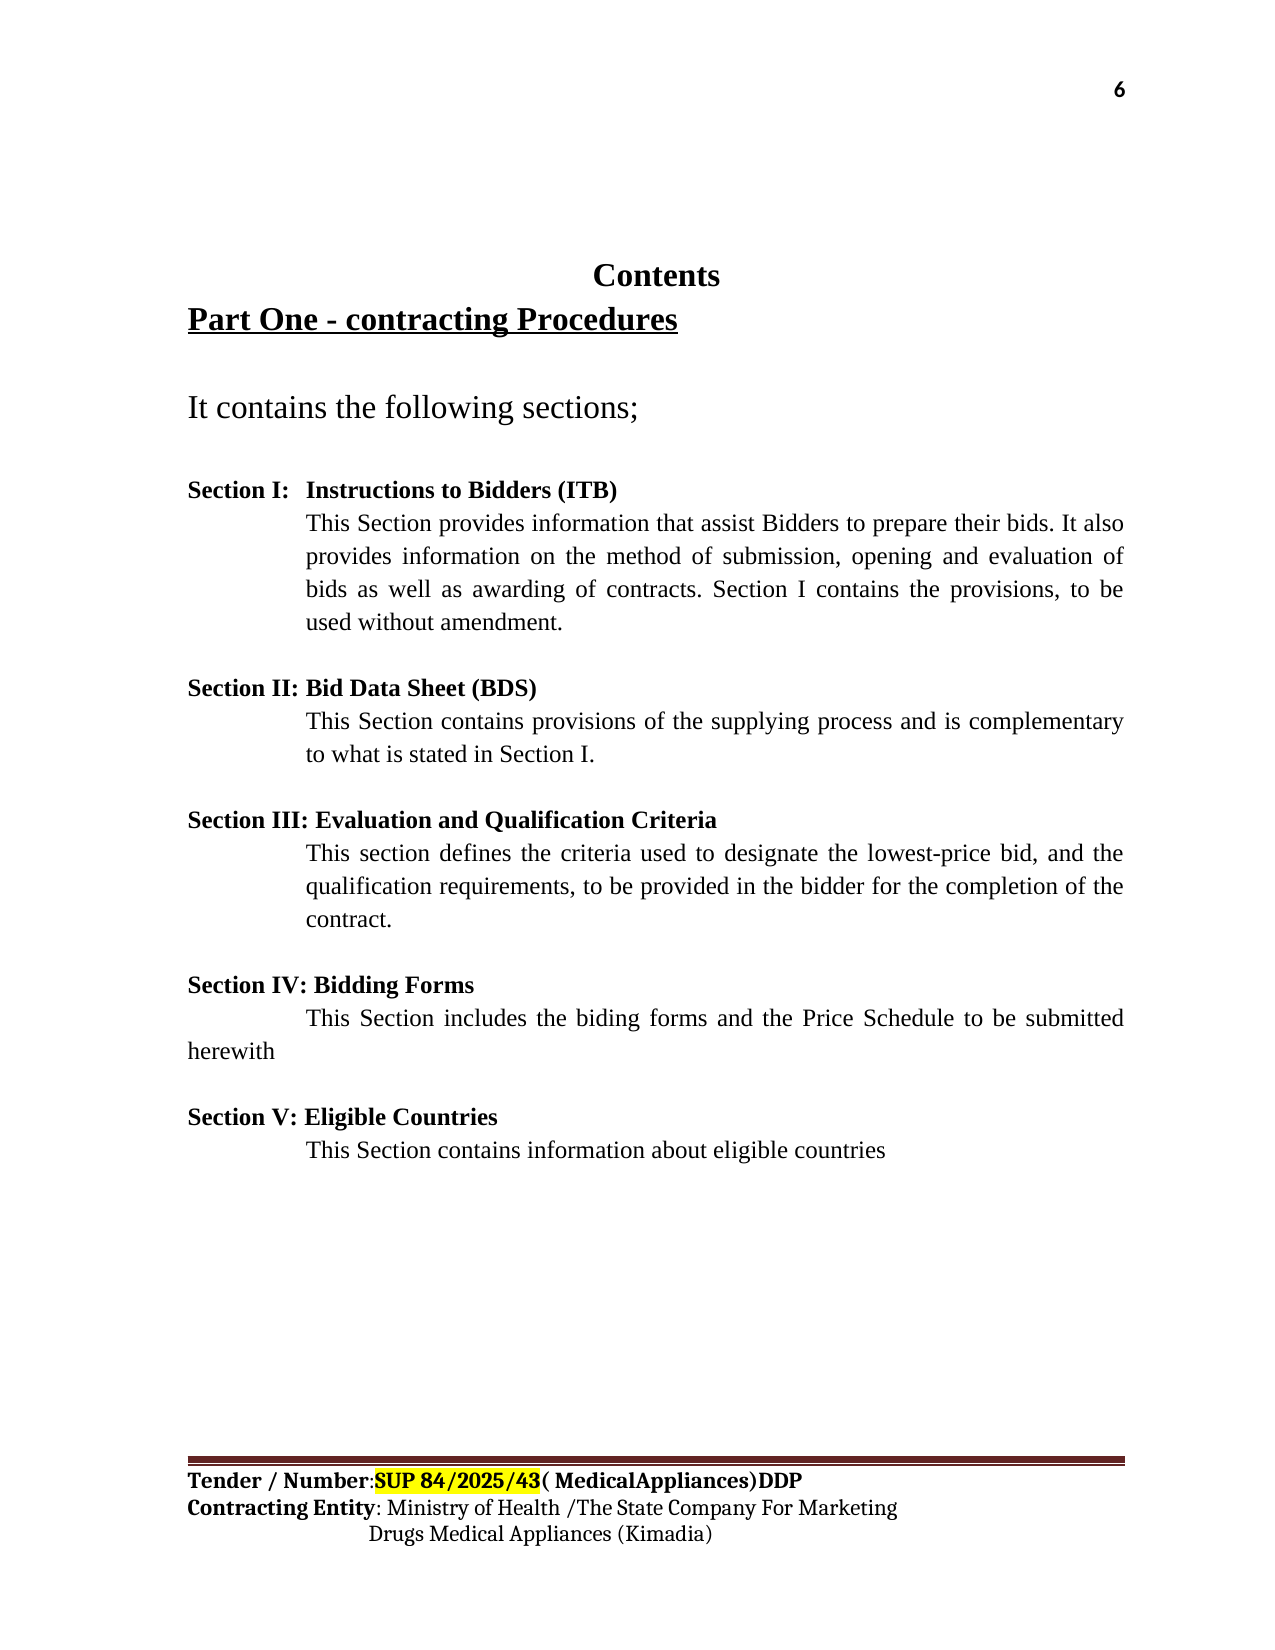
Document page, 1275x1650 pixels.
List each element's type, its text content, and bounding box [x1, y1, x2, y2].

text Section III: Evaluation and Qualification Criteria [187, 805, 1125, 834]
text Section IV: Bidding Forms [187, 970, 1125, 999]
text It contains the following sections; [187, 387, 1125, 425]
text Section II: Bid Data Sheet (BDS) [187, 673, 1125, 702]
text This section defines the criteria used to designate the lowest-price bid, and the qualification requirements, to be provided in the bidder for the completion of the contract. [306, 838, 1125, 933]
text Section I: Instructions to Bidders (ITB) [187, 475, 1125, 504]
text Part One - contracting Procedures [187, 299, 1125, 337]
text Section V: Eligible Countries [187, 1102, 1125, 1131]
text This Section includes the biding forms and the Price Schedule to be submitted herewith [187, 1003, 1125, 1065]
text This Section provides information that assist Bidders to prepare their bids. It also provides information on the method of submission, opening and evaluation of bids as well as awarding of contracts. Section I contains the provisions, to be used without amendment. [306, 508, 1125, 636]
text This Section contains provisions of the supplying process and is complementary to what is stated in Section I. [306, 706, 1125, 768]
text Contents [187, 255, 1125, 293]
text This Section contains information about eligible countries [187, 1136, 1125, 1164]
